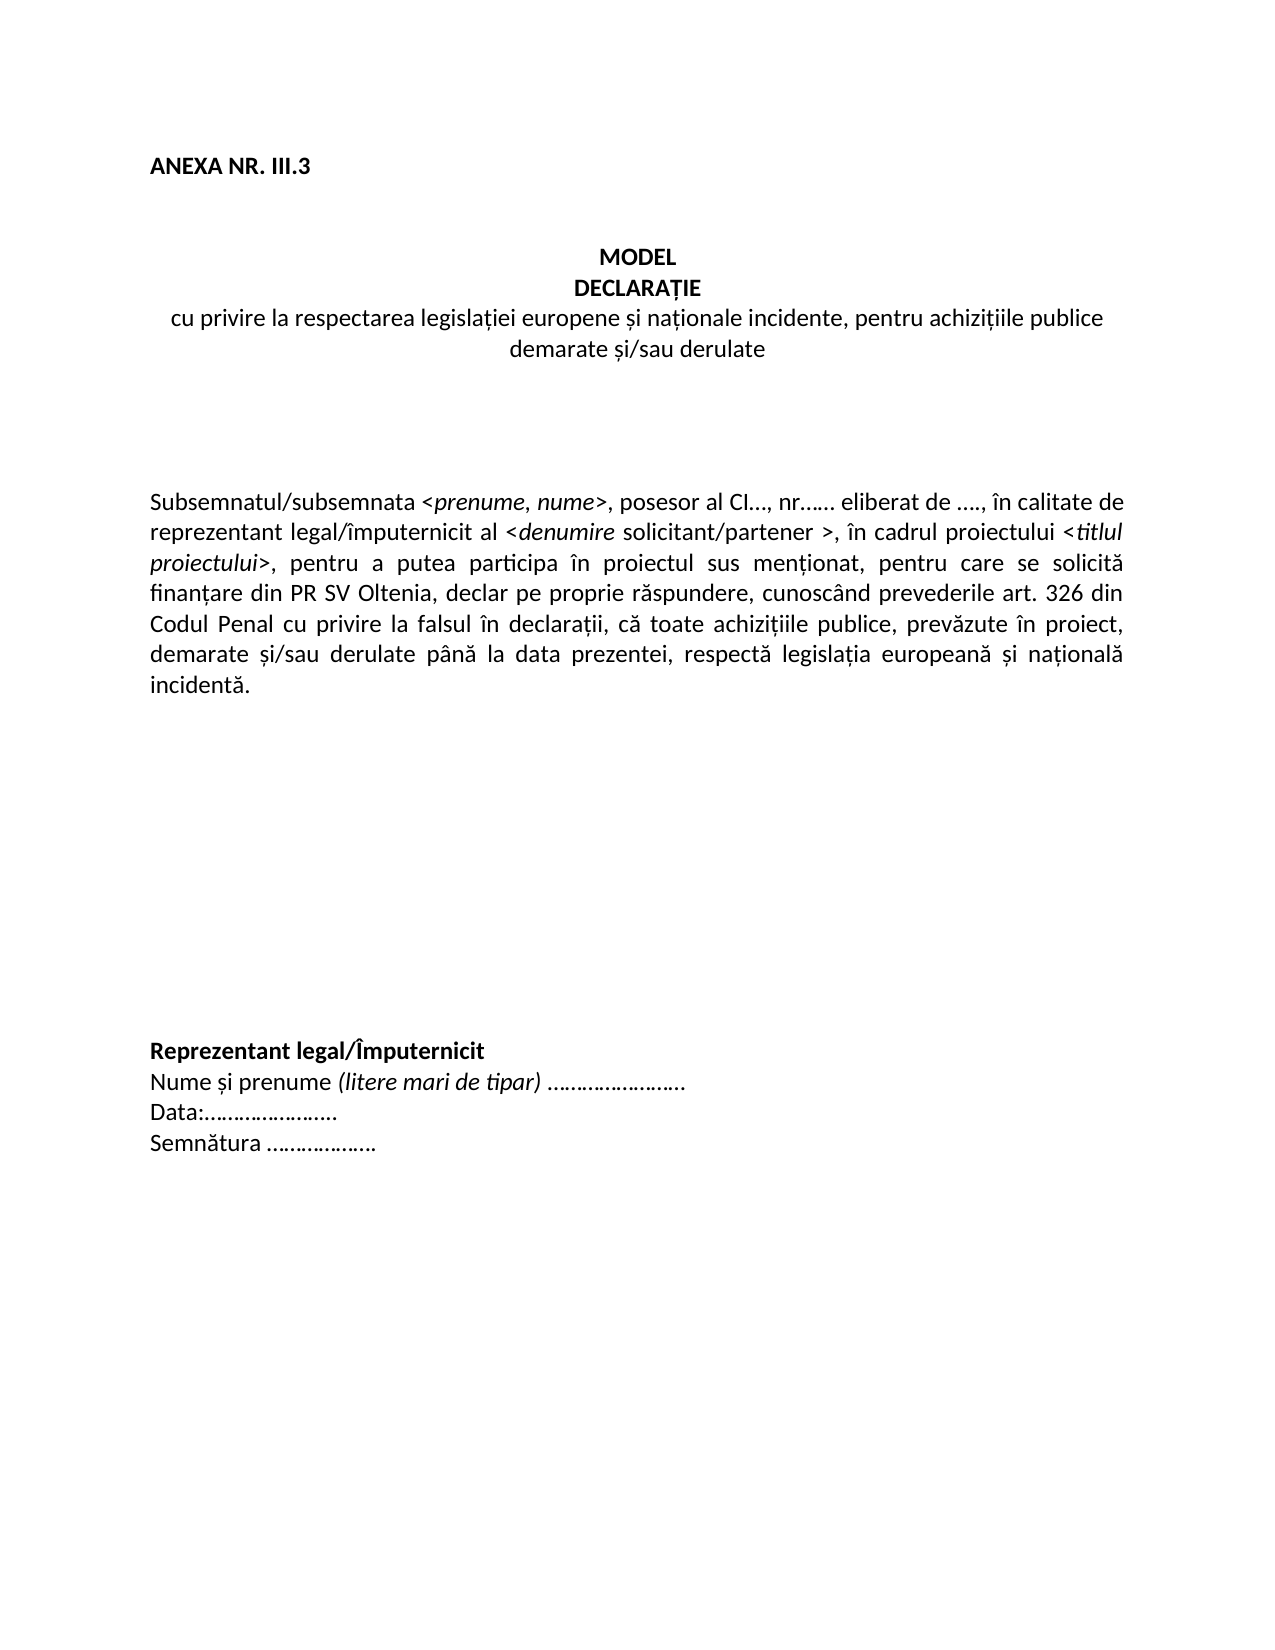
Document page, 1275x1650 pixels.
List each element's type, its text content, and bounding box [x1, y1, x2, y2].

text Reprezentant legal/Împuternicit [150, 1035, 1125, 1066]
text MODEL [150, 242, 1125, 272]
text Semnătura ………………. [150, 1127, 1125, 1157]
text ANEXA NR. III.3 [150, 150, 1125, 181]
text Nume și prenume (litere mari de tipar) …………………… [150, 1066, 1125, 1096]
text DECLARAȚIE [150, 272, 1125, 303]
text cu privire la respectarea legislației europene și naționale incidente, pentru achizițiile publice demarate și/sau derulate [150, 303, 1125, 364]
text Data:………………….. [150, 1096, 1125, 1127]
text Subsemnatul/subsemnata <prenume, nume>, posesor al CI…, nr…… eliberat de …., în calitate de reprezentant legal/împuternicit al <denumire solicitant/partener >, în cadrul proiectului <titlul proiectului>, pentru a putea participa în proiectul sus menționat, pentru care se solicită finanțare din PR SV Oltenia, declar pe proprie răspundere, cunoscând prevederile art. 326 din Codul Penal cu privire la falsul în declarații, că toate achizițiile publice, prevăzute în proiect, demarate și/sau derulate până la data prezentei, respectă legislația europeană și națională incidentă. [150, 486, 1125, 699]
